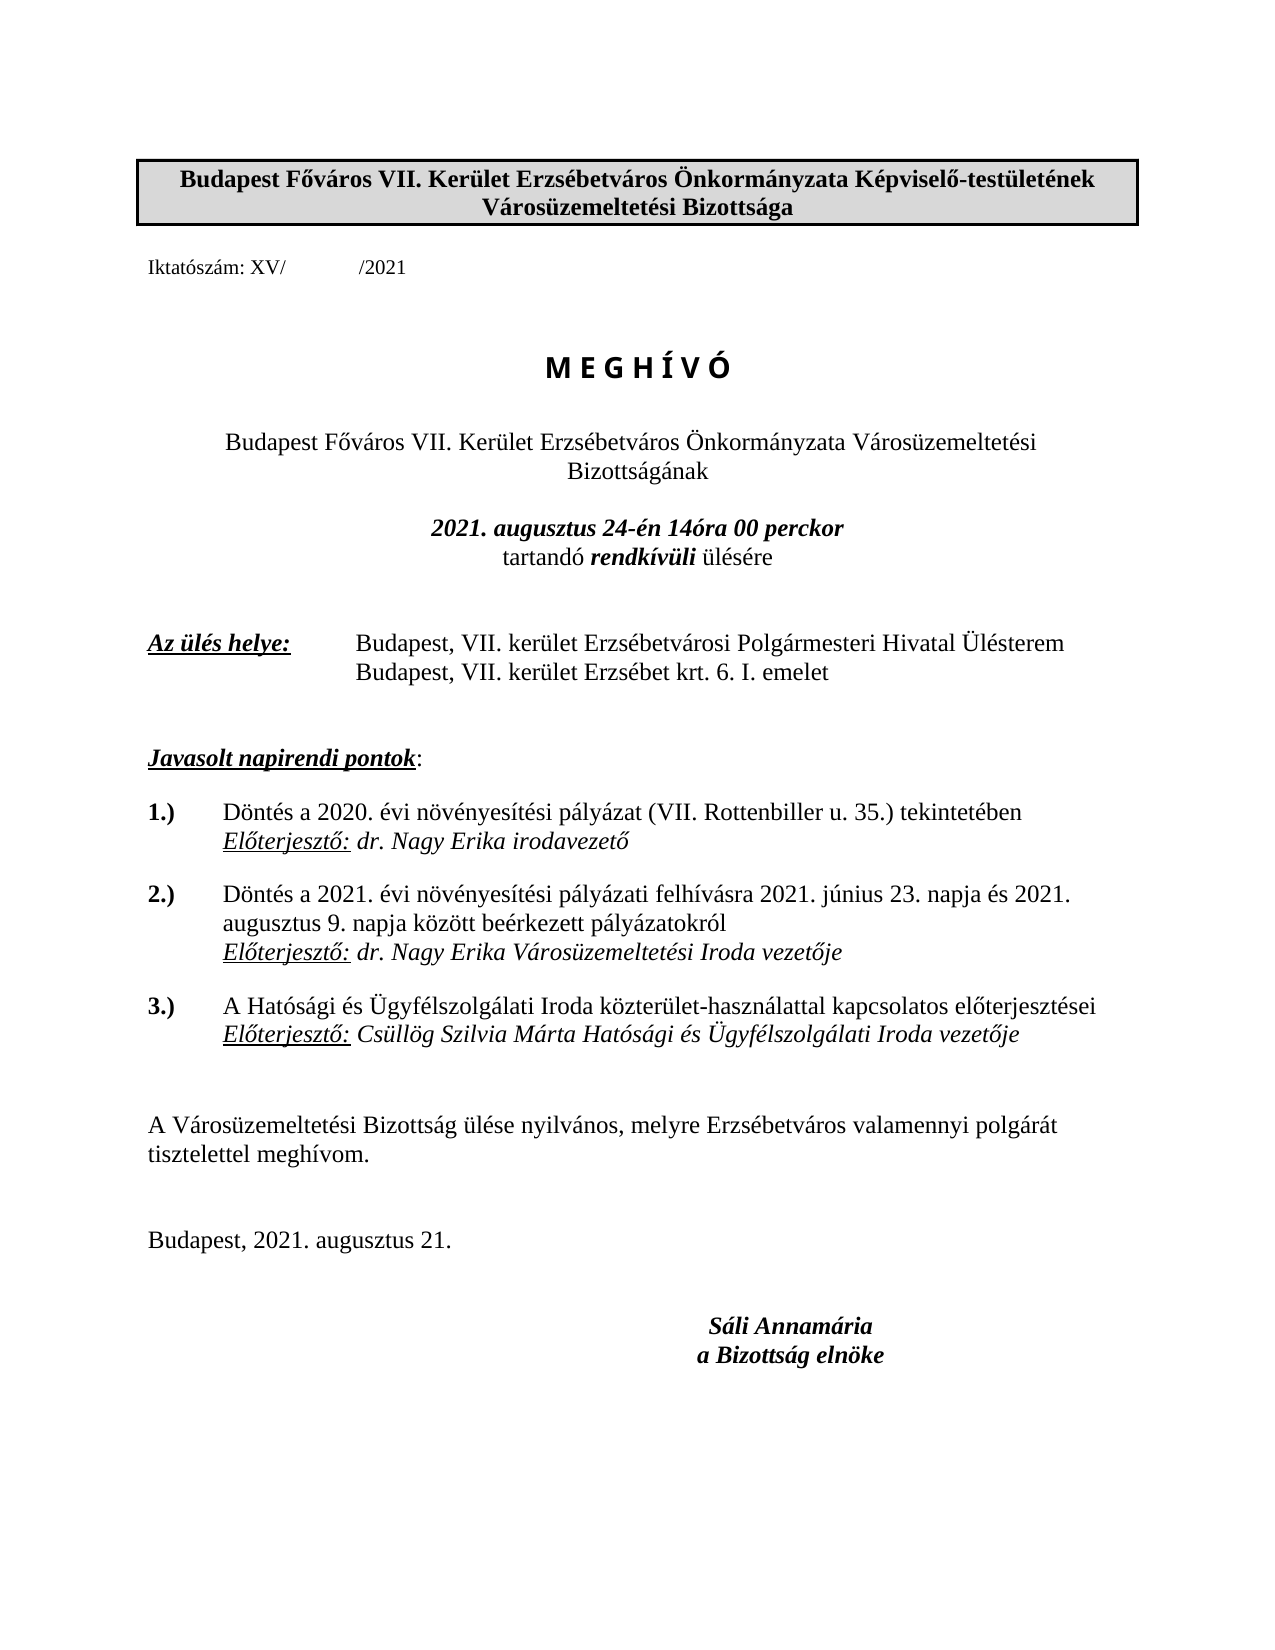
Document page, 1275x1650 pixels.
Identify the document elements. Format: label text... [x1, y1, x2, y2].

text M E G H Í V Ó [148, 348, 1127, 387]
text Iktatószám: XV/ /2021 [148, 255, 1127, 279]
text Budapest Főváros VII. Kerület Erzsébetváros Önkormányzata Képviselő-testületének Városüzemeltetési Bizottsága [139, 162, 1136, 223]
text Sáli Annamária a Bizottság elnöke [648, 1311, 934, 1369]
text Budapest, 2021. augusztus 21. [148, 1225, 1127, 1254]
text 3.) A Hatósági és Ügyfélszolgálati Iroda közterület-használattal kapcsolatos előterjesztései Előterjesztő: Csüllög Szilvia Márta Hatósági és Ügyfélszolgálati Iroda vezetője [148, 991, 1127, 1048]
text A Városüzemeltetési Bizottság ülése nyilvános, melyre Erzsébetváros valamennyi polgárát tisztelettel meghívom. [148, 1110, 1127, 1168]
text 2.) Döntés a 2021. évi növényesítési pályázati felhívásra 2021. június 23. napja és 2021. augusztus 9. napja között beérkezett pályázatokról Előterjesztő: dr. Nagy Erika Városüzemeltetési Iroda vezetője [148, 879, 1127, 966]
text Javasolt napirendi pontok: [148, 743, 1127, 772]
text 1.) Döntés a 2020. évi növényesítési pályázat (VII. Rottenbiller u. 35.) tekintetében Előterjesztő: dr. Nagy Erika irodavezető [148, 797, 1127, 854]
text Az ülés helye: Budapest, VII. kerület Erzsébetvárosi Polgármesteri Hivatal Ülésterem Budapest, VII. kerület Erzsébet krt. 6. I. emelet [148, 628, 1127, 686]
text Budapest Főváros VII. Kerület Erzsébetváros Önkormányzata Városüzemeltetési Bizottságának [148, 427, 1127, 484]
text 2021. augusztus 24-én 14óra 00 perckor tartandó rendkívüli ülésére [148, 513, 1127, 571]
